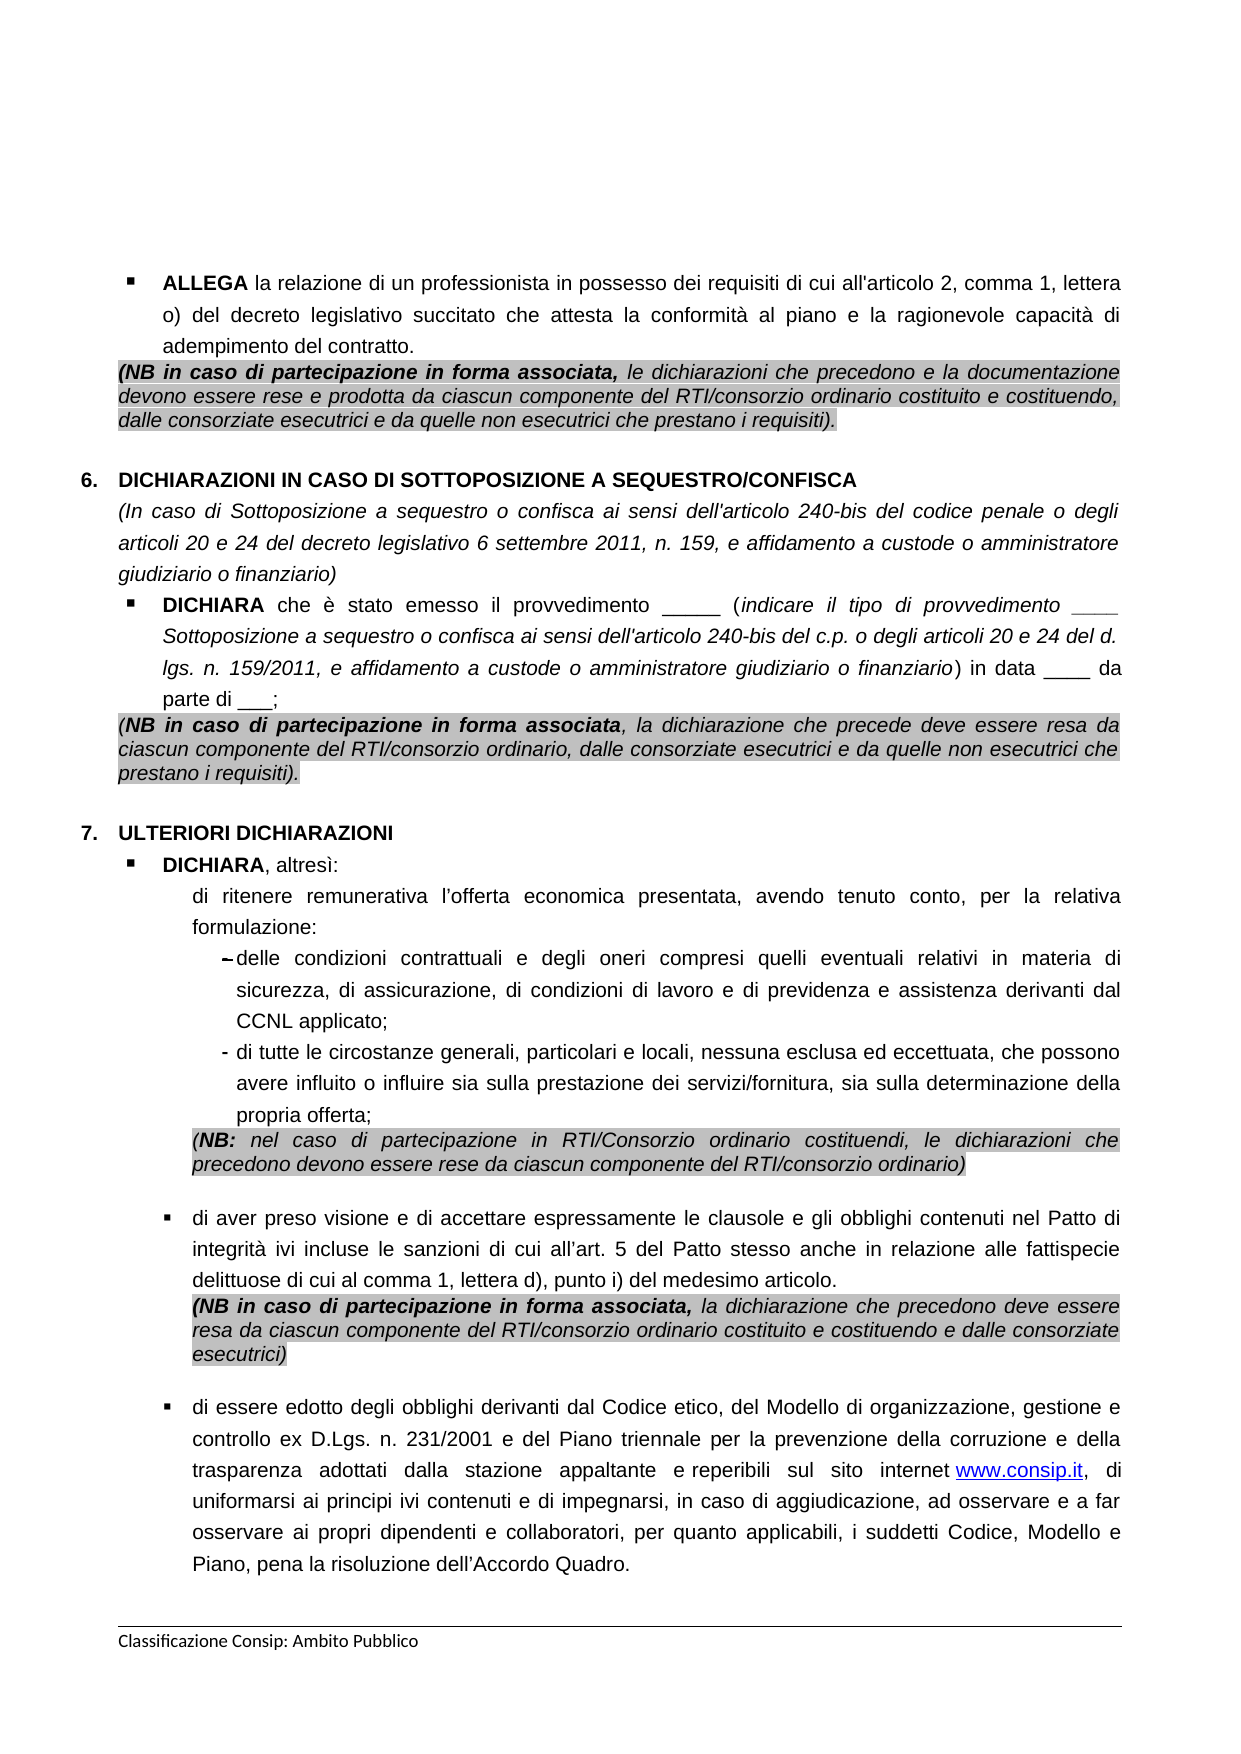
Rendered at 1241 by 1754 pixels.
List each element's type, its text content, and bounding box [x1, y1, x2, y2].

list di tutte le circostanze generali, particolari e locali, nessuna esclusa ed eccettuata, che possono avere influito o influire sia sulla prestazione dei servizi/fornitura, sia sulla determinazione della propria offerta; [222, 1034, 1122, 1128]
list DICHIARAZIONI IN CASO DI SOTTOPOSIZIONE A SEQUESTRO/CONFISCA [81, 463, 1122, 494]
text (NB in caso di partecipazione in forma associata, le dichiarazioni che precedono e la documentazione devono essere rese e prodotta da ciascun componente del RTI/consorzio ordinario costituito e costituendo, dalle consorziate esecutrici e da quelle non esecutrici che prestano i requisiti). [118, 359, 1122, 431]
list ULTERIORI DICHIARAZIONI [81, 816, 1122, 847]
list ALLEGA la relazione di un professionista in possesso dei requisiti di cui all'articolo 2, comma 1, lettera o) del decreto legislativo succitato che attesta la conformità al piano e la ragionevole capacità di adempimento del contratto. [125, 266, 1122, 359]
list di aver preso visione e di accettare espressamente le clausole e gli obblighi contenuti nel Patto di integrità ivi incluse le sanzioni di cui all’art. 5 del Patto stesso anche in relazione alle fattispecie delittuose di cui al comma 1, lettera d), punto i) del medesimo articolo. [162, 1200, 1122, 1294]
text (NB in caso di partecipazione in forma associata, la dichiarazione che precedono deve essere resa da ciascun componente del RTI/consorzio ordinario costituito e costituendo e dalle consorziate esecutrici) [287, 1294, 1122, 1366]
list DICHIARA, altresì: [125, 847, 1122, 878]
list DICHIARA che è stato emesso il provvedimento _____ (indicare il tipo di provvedimento ____ Sottoposizione a sequestro o confisca ai sensi dell'articolo 240-bis del c.p. o degli articoli 20 e 24 del d. lgs. n. 159/2011, e affidamento a custode o amministratore giudiziario o finanziario) in data ____ da parte di ___; [125, 588, 1122, 713]
text (NB in caso di partecipazione in forma associata, la dichiarazione che precede deve essere resa da ciascun componente del RTI/consorzio ordinario, dalle consorziate esecutrici e da quelle non esecutrici che prestano i requisiti). [300, 713, 1122, 784]
list di ritenere remunerativa l’offerta economica presentata, avendo tenuto conto, per la relativa formulazione: [192, 878, 1122, 941]
text (In caso di Sottoposizione a sequestro o confisca ai sensi dell'articolo 240-bis del codice penale o degli articoli 20 e 24 del decreto legislativo 6 settembre 2011, n. 159, e affidamento a custode o amministratore giudiziario o finanziario) [118, 494, 1122, 588]
list di essere edotto degli obblighi derivanti dal Codice etico, del Modello di organizzazione, gestione e controllo ex D.Lgs. n. 231/2001 e del Piano triennale per la prevenzione della corruzione e della trasparenza adottati dalla stazione appaltante e reperibili sul sito internet www.consip.it, di uniformarsi ai principi ivi contenuti e di impegnarsi, in caso di aggiudicazione, ad osservare e a far osservare ai propri dipendenti e collaboratori, per quanto applicabili, i suddetti Codice, Modello e Piano, pena la risoluzione dell’Accordo Quadro. [162, 1390, 1122, 1577]
list delle condizioni contrattuali e degli oneri compresi quelli eventuali relativi in materia di sicurezza, di assicurazione, di condizioni di lavoro e di previdenza e assistenza derivanti dal CCNL applicato; [222, 941, 1122, 1034]
